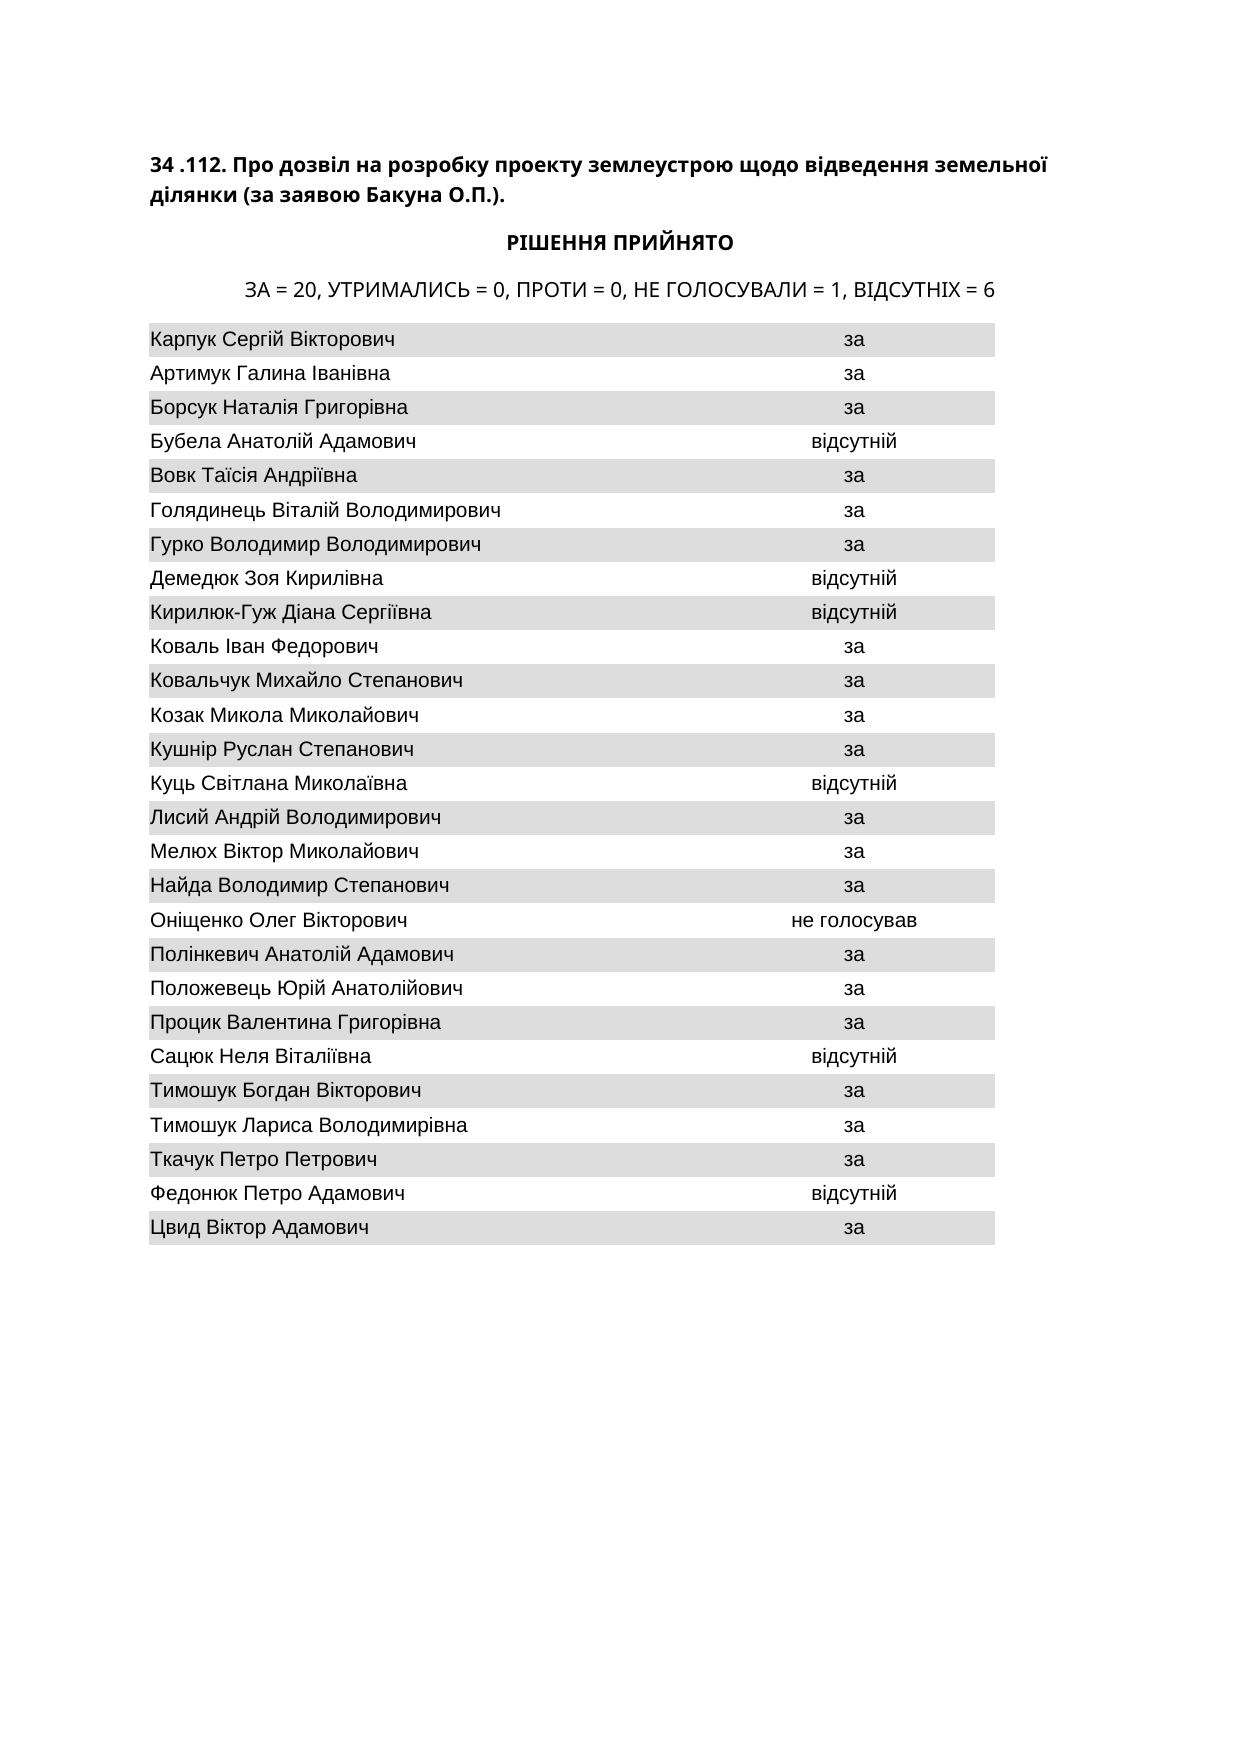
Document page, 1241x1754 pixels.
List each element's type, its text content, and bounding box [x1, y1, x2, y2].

table_cell Гурко Володимир Володимирович [149, 528, 713, 562]
table_cell відсутній [713, 1040, 995, 1074]
table_cell Борсук Наталія Григорівна [149, 391, 713, 425]
table_cell за [713, 698, 995, 732]
table_cell за [713, 459, 995, 493]
table_cell за [713, 493, 995, 527]
table_cell відсутній [713, 562, 995, 596]
table_cell за [713, 1006, 995, 1040]
table_cell Вовк Таїсія Андріївна [149, 459, 713, 493]
table_cell відсутній [713, 767, 995, 801]
table_cell Тимошук Богдан Вікторович [149, 1074, 713, 1108]
table_cell Сацюк Неля Віталіївна [149, 1040, 713, 1074]
table_cell не голосував [713, 903, 995, 937]
table_cell Федонюк Петро Адамович [149, 1177, 713, 1211]
table_cell Найда Володимир Степанович [149, 869, 713, 903]
table_cell за [713, 1108, 995, 1142]
table_cell за [713, 835, 995, 869]
table_cell Демедюк Зоя Кирилівна [149, 562, 713, 596]
table_cell відсутній [713, 425, 995, 459]
table_cell Голядинець Віталій Володимирович [149, 493, 713, 527]
table_cell за [713, 1074, 995, 1108]
table_cell за [713, 1211, 995, 1245]
text ЗА = 20, УТРИМАЛИСЬ = 0, ПРОТИ = 0, НЕ ГОЛОСУВАЛИ = 1, ВІДСУТНІХ = 6 [150, 275, 1090, 304]
table_cell за [713, 630, 995, 664]
table_cell Тимошук Лариса Володимирівна [149, 1108, 713, 1142]
table_cell Кирилюк-Гуж Діана Сергіївна [149, 596, 713, 630]
table_cell Ковальчук Михайло Степанович [149, 664, 713, 698]
table_cell за [713, 357, 995, 391]
table_cell за [713, 869, 995, 903]
table_cell за [713, 938, 995, 972]
table_cell Процик Валентина Григорівна [149, 1006, 713, 1040]
table_cell Куць Світлана Миколаївна [149, 767, 713, 801]
text 34 .112. Про дозвіл на розробку проекту землеустрою щодо відведення земельної ділянки (за заявою Бакуна О.П.). [150, 150, 1090, 209]
table_cell за [713, 1143, 995, 1177]
table_header Карпук Сергій Вікторович [149, 323, 713, 357]
table_cell відсутній [713, 596, 995, 630]
table_cell Ткачук Петро Петрович [149, 1143, 713, 1177]
table_cell Коваль Іван Федорович [149, 630, 713, 664]
table_cell Цвид Віктор Адамович [149, 1211, 713, 1245]
table_cell за [713, 528, 995, 562]
table_cell Полінкевич Анатолій Адамович [149, 938, 713, 972]
table_header за [713, 323, 995, 357]
table_cell Оніщенко Олег Вікторович [149, 903, 713, 937]
table_cell Лисий Андрій Володимирович [149, 801, 713, 835]
table_cell за [713, 972, 995, 1006]
table_cell Артимук Галина Іванівна [149, 357, 713, 391]
text РІШЕННЯ ПРИЙНЯТО [150, 228, 1090, 256]
table_cell відсутній [713, 1177, 995, 1211]
table_cell Козак Микола Миколайович [149, 698, 713, 732]
table_cell за [713, 391, 995, 425]
table_cell Мелюх Віктор Миколайович [149, 835, 713, 869]
table_cell Положевець Юрій Анатолійович [149, 972, 713, 1006]
table_cell за [713, 733, 995, 767]
table_cell за [713, 801, 995, 835]
table_cell за [713, 664, 995, 698]
table_cell Бубела Анатолій Адамович [149, 425, 713, 459]
table_cell Кушнір Руслан Степанович [149, 733, 713, 767]
